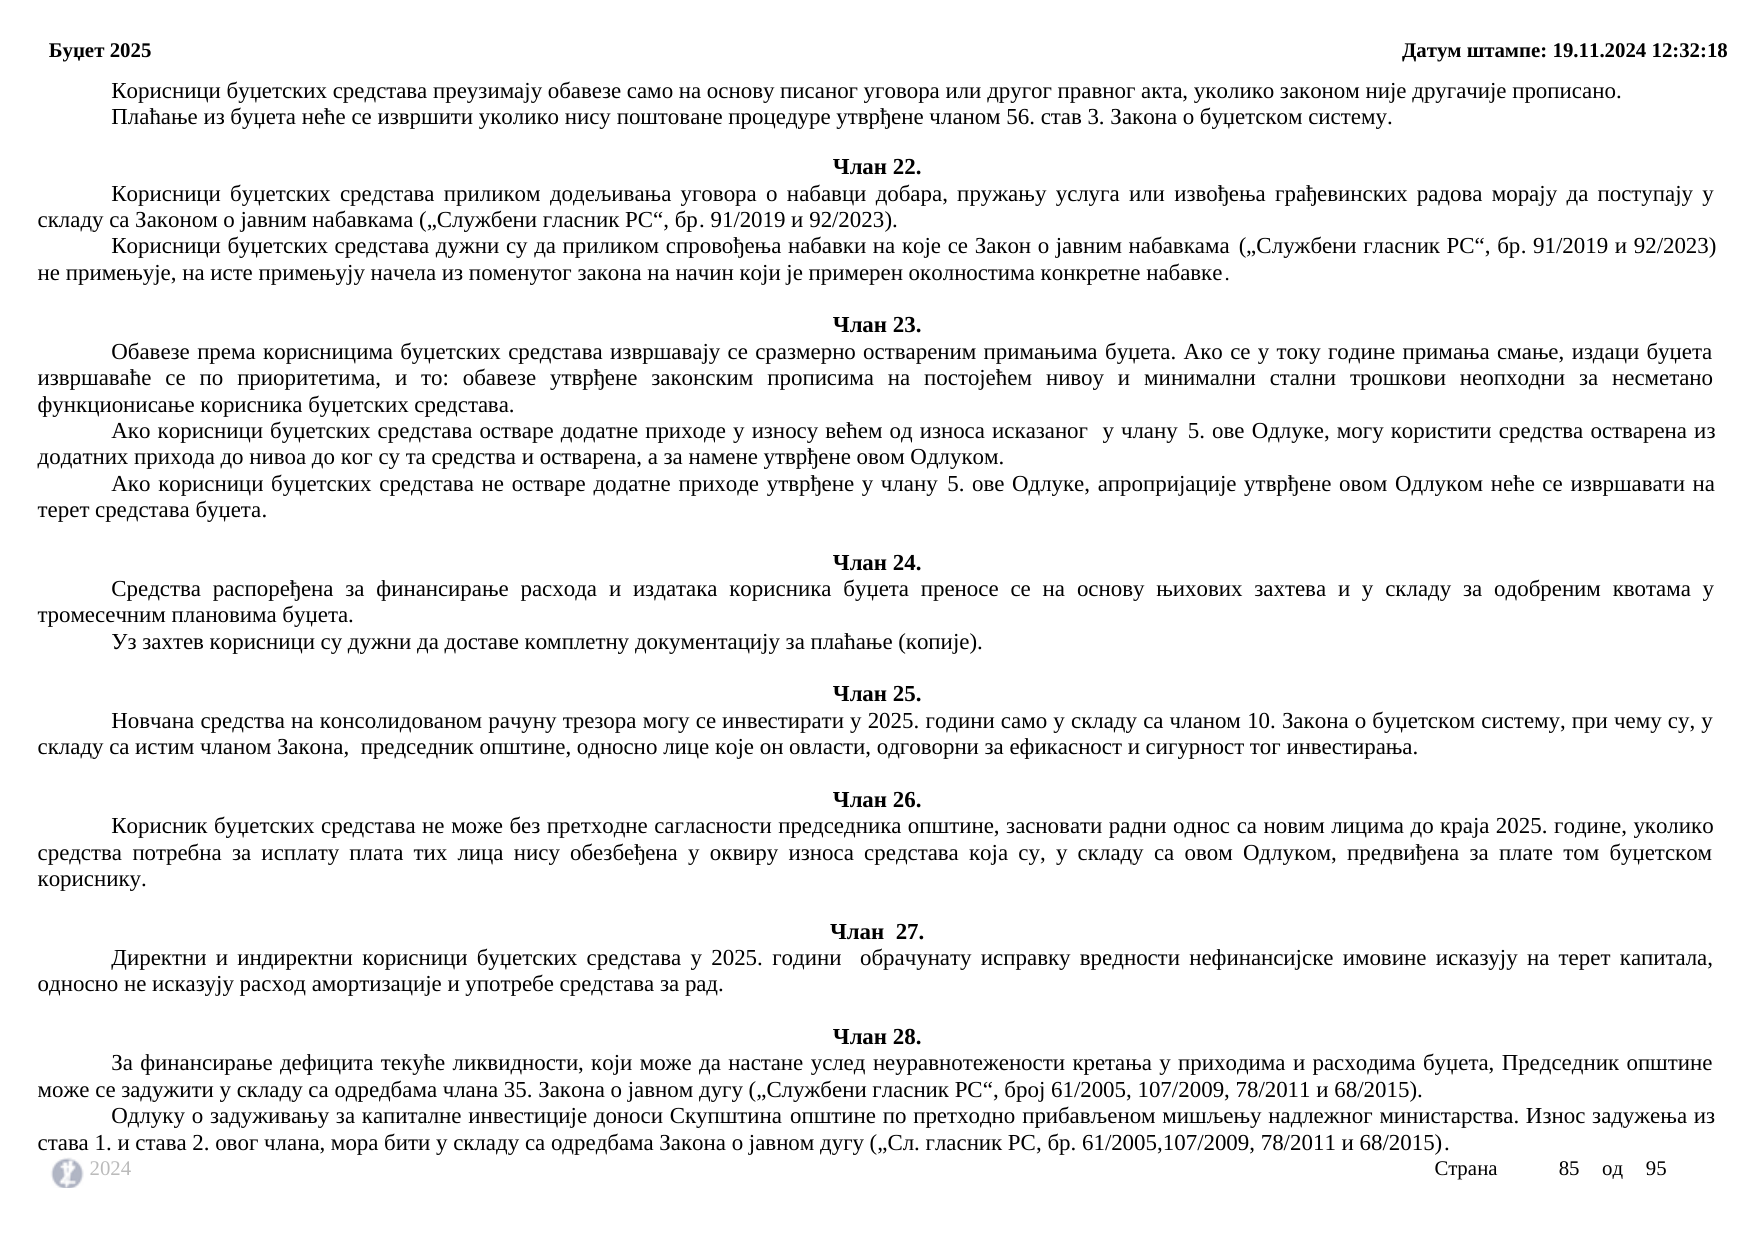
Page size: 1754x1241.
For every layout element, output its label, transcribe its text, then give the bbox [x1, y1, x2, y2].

text Члан 28. [37, 1023, 1716, 1049]
text Средства распоређена за финансирање расхода и издатака корисника буџета преносе се на основу њихових захтева и у складу за одобреним квотама у тромесечним плановима буџета. [37, 575, 1716, 628]
text Директни и индиректни корисници буџетских средстава у 2025. години обрачунату исправку вредности нефинансијске имовине исказују на терет капитала, односно не исказују расход амортизације и употребе средстава за рад. [37, 944, 1716, 997]
text Корисници буџетских средстава преузимају обавезе само на основу писаног уговора или другог правног акта, уколико законом није другачије прописано. [37, 77, 1716, 103]
text Корисници буџетских средстава дужни су да приликом спровођења набавки на које се Закон о јавним набавкама („Службени гласник РС“, бр. 91/2019 и 92/2023) не примењује, на исте примењују начела из поменутог закона на начин који је примерен околностима конкретне набавке. [37, 232, 1716, 285]
text Корисник буџетских средстава не може без претходне сагласности председника општине, засновати радни однос са новим лицима до краја 2025. године, уколико средства потребна за исплату плата тих лица нису обезбеђена у оквиру износа средстава која су, у складу са овом Одлуком, предвиђена за плате том буџетском кориснику. [37, 812, 1716, 891]
text Корисници буџетских средстава приликом додељивања уговора о набавци добара, пружању услуга или извођења грађевинских радова морају да поступају у складу са Законом о јавним набавкама („Службени гласник РС“, бр. 91/2019 и 92/2023). [37, 180, 1716, 232]
text Плаћање из буџета неће се извршити уколико нису поштоване процедуре утврђене чланом 56. став 3. Закона о буџетском систему. [37, 103, 1716, 129]
text За финансирање дефицита текуће ликвидности, који може да настане услед неуравнотежености кретања у приходима и расходима буџета, Председник општине може се задужити у складу са одредбама члана 35. Закона о јавном дугу („Службени гласник РС“, број 61/2005, 107/2009, 78/2011 и 68/2015). [37, 1049, 1716, 1102]
text Члан 24. [37, 549, 1716, 575]
text Ако корисници буџетских средстава остваре додатне приходе у износу већем од износа исказаног у члану 5. ове Одлуке, могу користити средства остварена из додатних прихода до нивоа до ког су та средства и остварена, а за намене утврђене овом Одлуком. [37, 417, 1716, 470]
text Члан 25. [37, 681, 1716, 707]
text Уз захтев корисници су дужни да доставе комплетну документацију за плаћање (копије). [37, 628, 1716, 654]
text Члан 23. [37, 312, 1716, 338]
text Новчана средства на консолидованом рачуну трезора могу се инвестирати у 2025. години само у складу са чланом 10. Закона о буџетском систему, при чему су, у складу са истим чланом Закона, председник општине, односно лице које он овласти, одговорни за ефикасност и сигурност тог инвестирања. [37, 707, 1716, 759]
text Члан 27. [37, 918, 1716, 944]
picture [48, 1155, 87, 1188]
text Обавезе према корисницима буџетских средстава извршавају се сразмерно оствареним примањима буџета. Ако се у току године примања смање, издаци буџета извршаваће се по приоритетима, и то: обавезе утврђене законским прописима на постојећем нивоу и минимални стални трошкови неопходни за несметано функционисање корисника буџетских средстава. [37, 338, 1716, 417]
text Ако корисници буџетских средстава не остваре додатне приходе утврђене у члану 5. ове Одлуке, апропријације утврђене овом Одлуком неће се извршавати на терет средстава буџета. [37, 470, 1716, 522]
text Члан 22. [37, 153, 1716, 180]
text Одлуку о задуживању за капиталне инвестиције доноси Скупштина општине по претходно прибављеном мишљењу надлежног министарства. Износ задужења из става 1. и става 2. овог члана, мора бити у складу са одредбама Закона о јавном дугу („Сл. гласник РС, бр. 61/2005,107/2009, 78/2011 и 68/2015). [37, 1102, 1716, 1155]
text Члан 26. [37, 786, 1716, 812]
